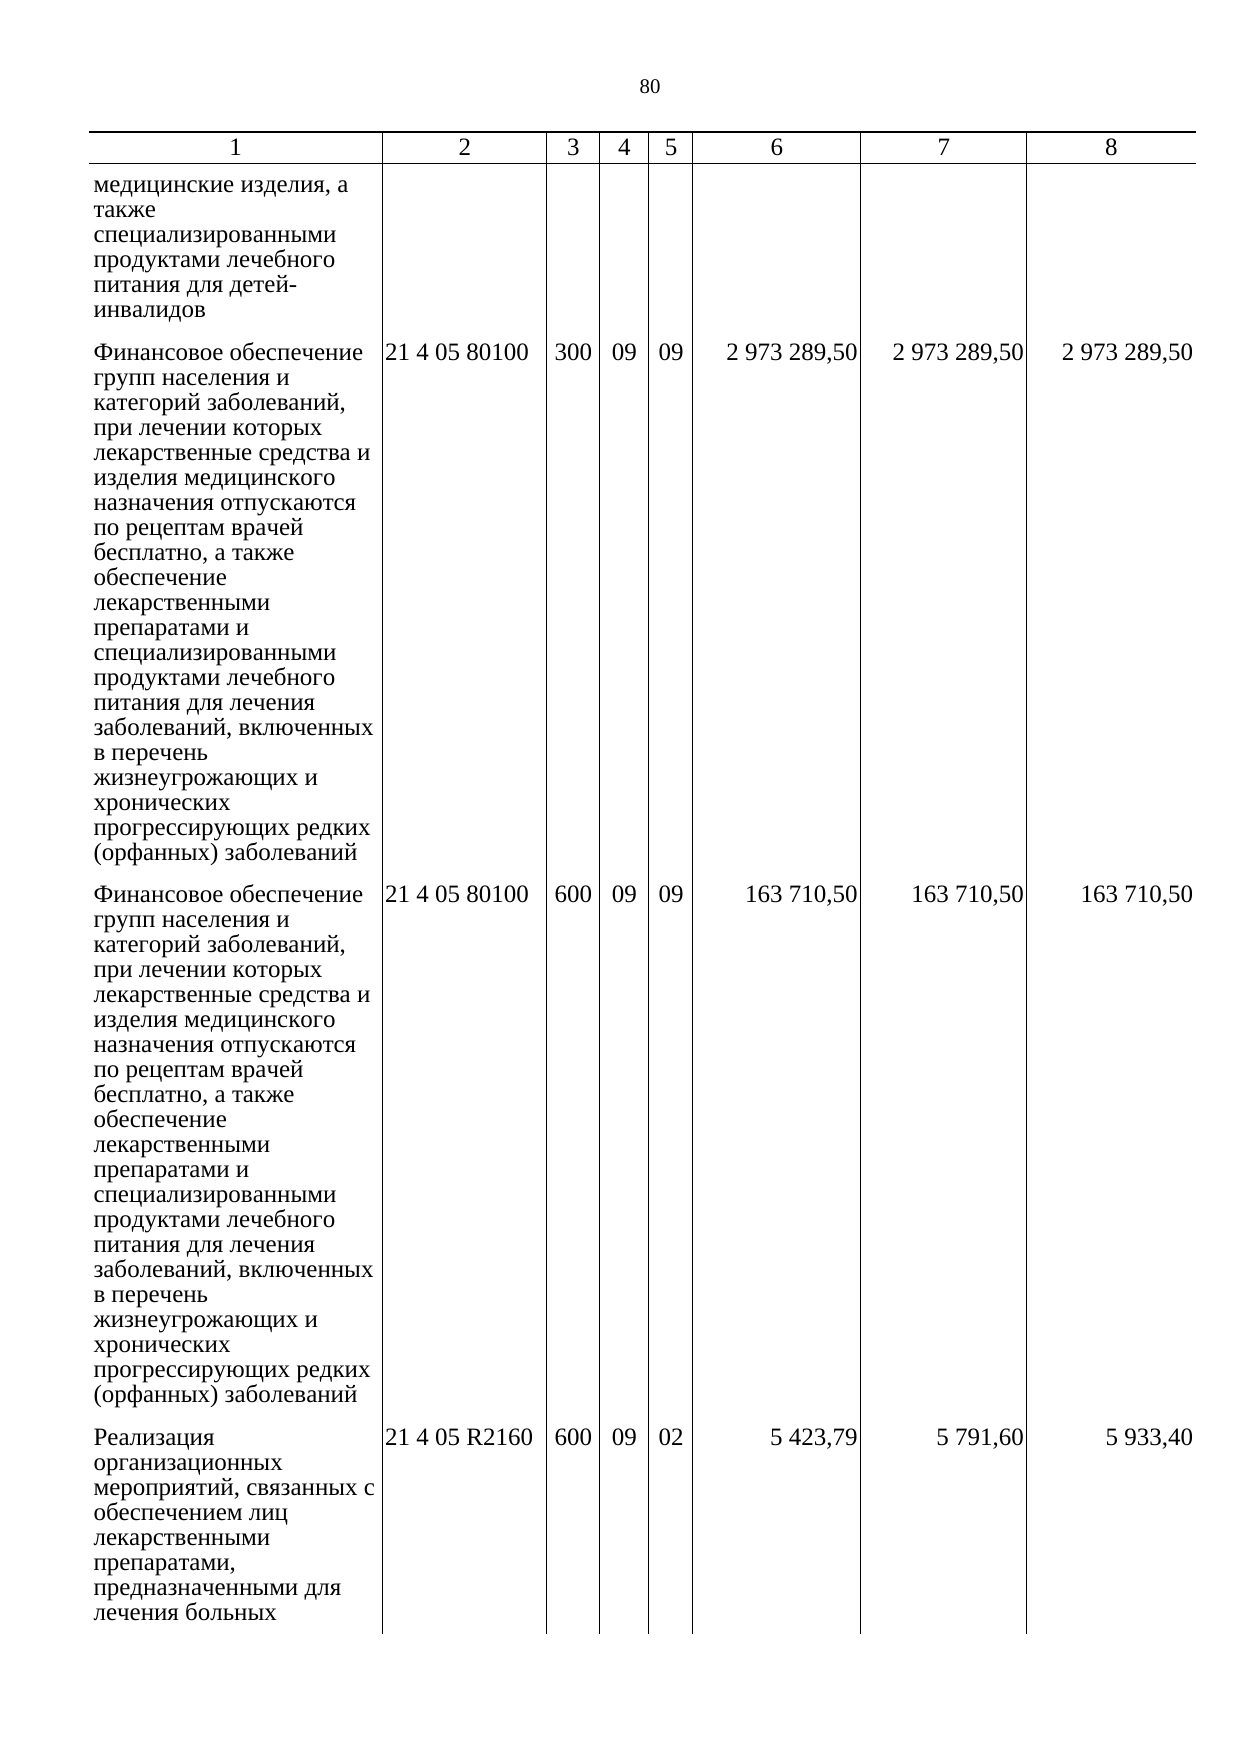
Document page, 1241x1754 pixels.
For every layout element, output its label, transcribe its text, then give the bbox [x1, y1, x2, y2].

table_header 1 [89, 133, 382, 163]
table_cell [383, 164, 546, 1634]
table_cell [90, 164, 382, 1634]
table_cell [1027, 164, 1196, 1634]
table_header 4 [600, 133, 648, 163]
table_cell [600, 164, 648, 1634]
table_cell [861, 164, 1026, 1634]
table_header 7 [861, 133, 1026, 163]
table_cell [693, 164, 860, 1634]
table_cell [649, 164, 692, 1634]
table_header 8 [1027, 133, 1196, 163]
table_header 2 [383, 133, 546, 163]
table_header 5 [649, 133, 692, 163]
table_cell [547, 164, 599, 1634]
table_header 6 [693, 133, 860, 163]
table_header 3 [547, 133, 599, 163]
